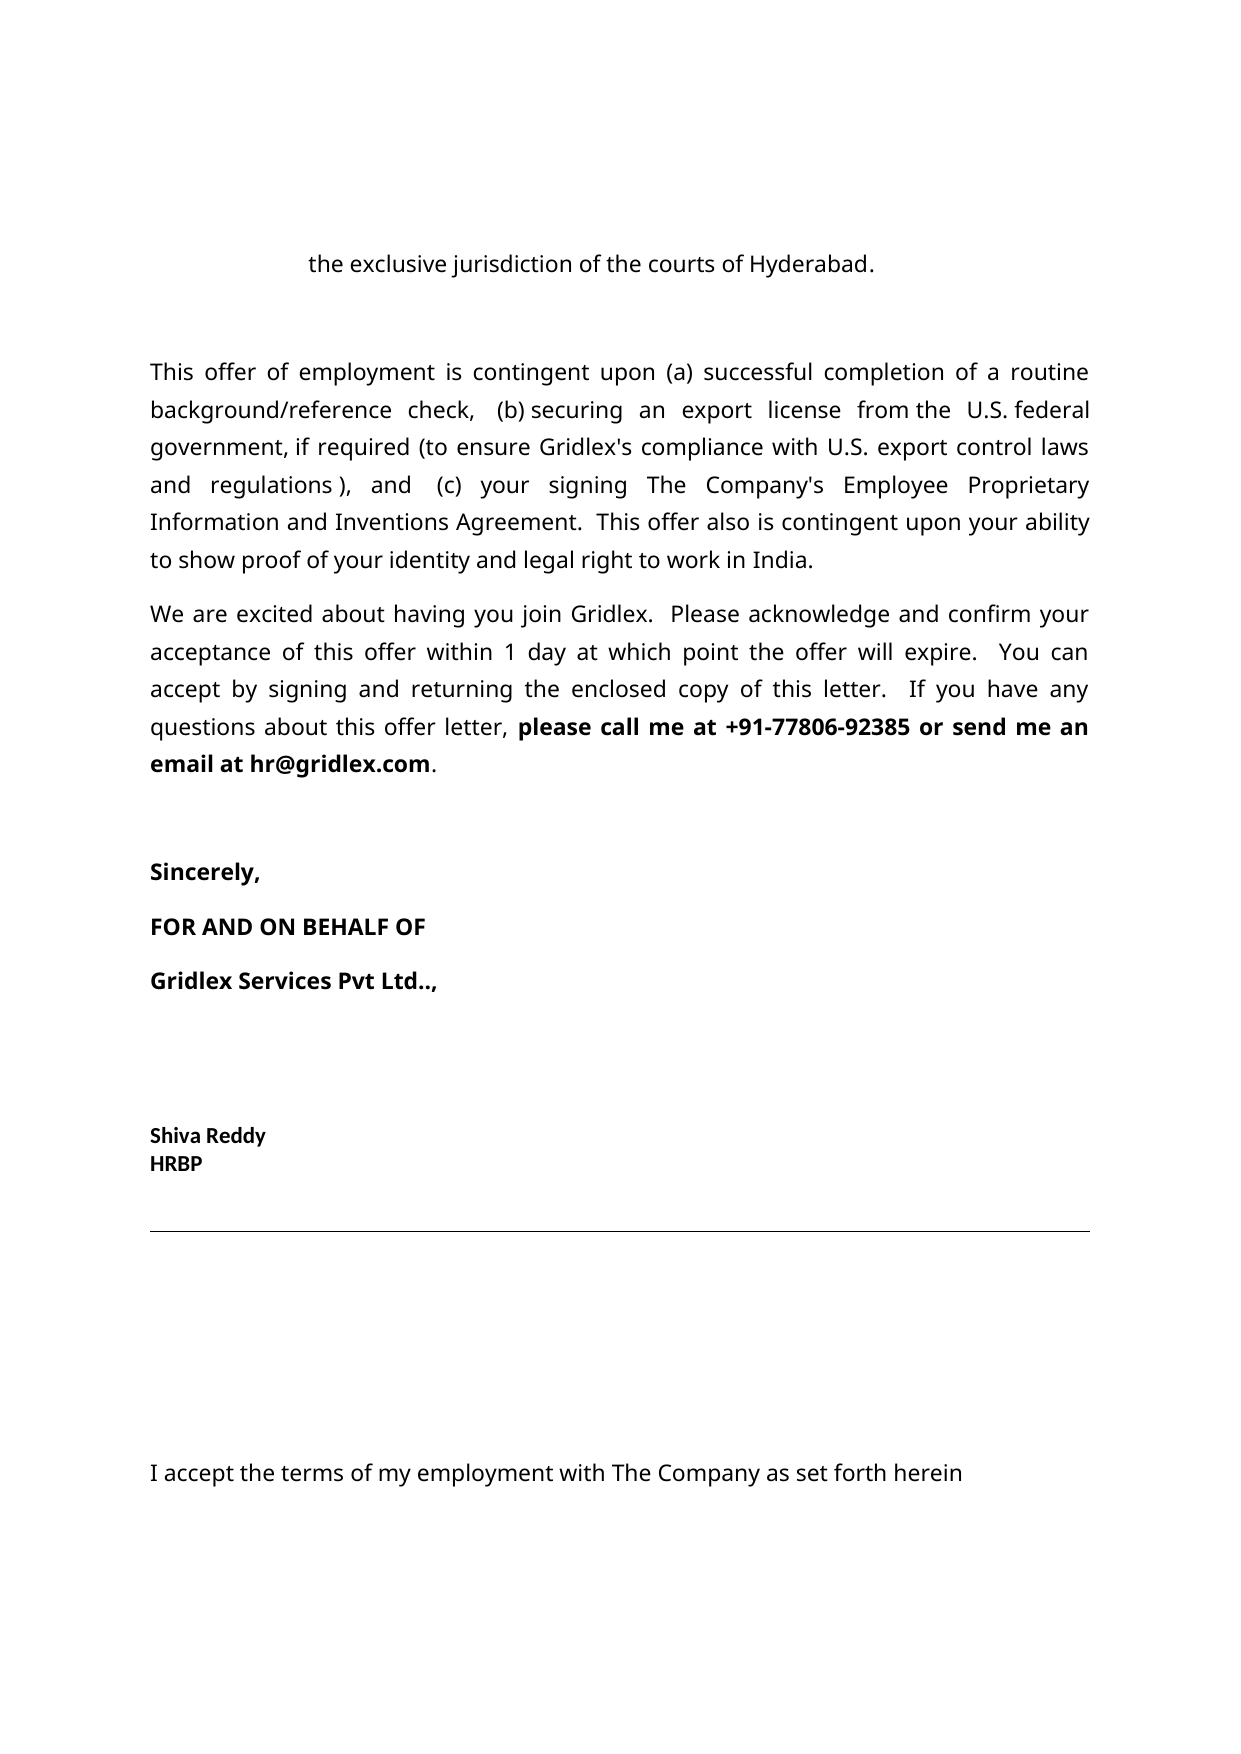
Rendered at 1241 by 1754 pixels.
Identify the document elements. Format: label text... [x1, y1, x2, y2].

text HRBP [150, 1149, 1090, 1177]
text I accept the terms of my employment with The Company as set forth herein [150, 1448, 1090, 1488]
text We are excited about having you join Gridlex. Please acknowledge and confirm your acceptance of this offer within 1 day at which point the offer will expire. You can accept by signing and returning the enclosed copy of this letter. If you have any questions about this offer letter, please call me at +91-77806-92385 or send me an email at hr@gridlex.com. [150, 592, 1090, 779]
text the exclusive jurisdiction of the courts of Hyderabad. [225, 242, 1090, 279]
text Shiva Reddy [150, 1121, 1090, 1149]
text FOR AND ON BEHALF OF [150, 904, 1090, 942]
text Sincerely, [150, 850, 1090, 887]
text This offer of employment is contingent upon (a) successful completion of a routine background/reference check, (b) securing an export license from the U.S. federal government, if required (to ensure Gridlex's compliance with U.S. export control laws and regulations ), and (c) your signing The Company's Employee Proprietary Information and Inventions Agreement. This offer also is contingent upon your ability to show proof of your identity and legal right to work in India. [150, 350, 1090, 575]
text Gridlex Services Pvt Ltd.., [150, 958, 1090, 996]
